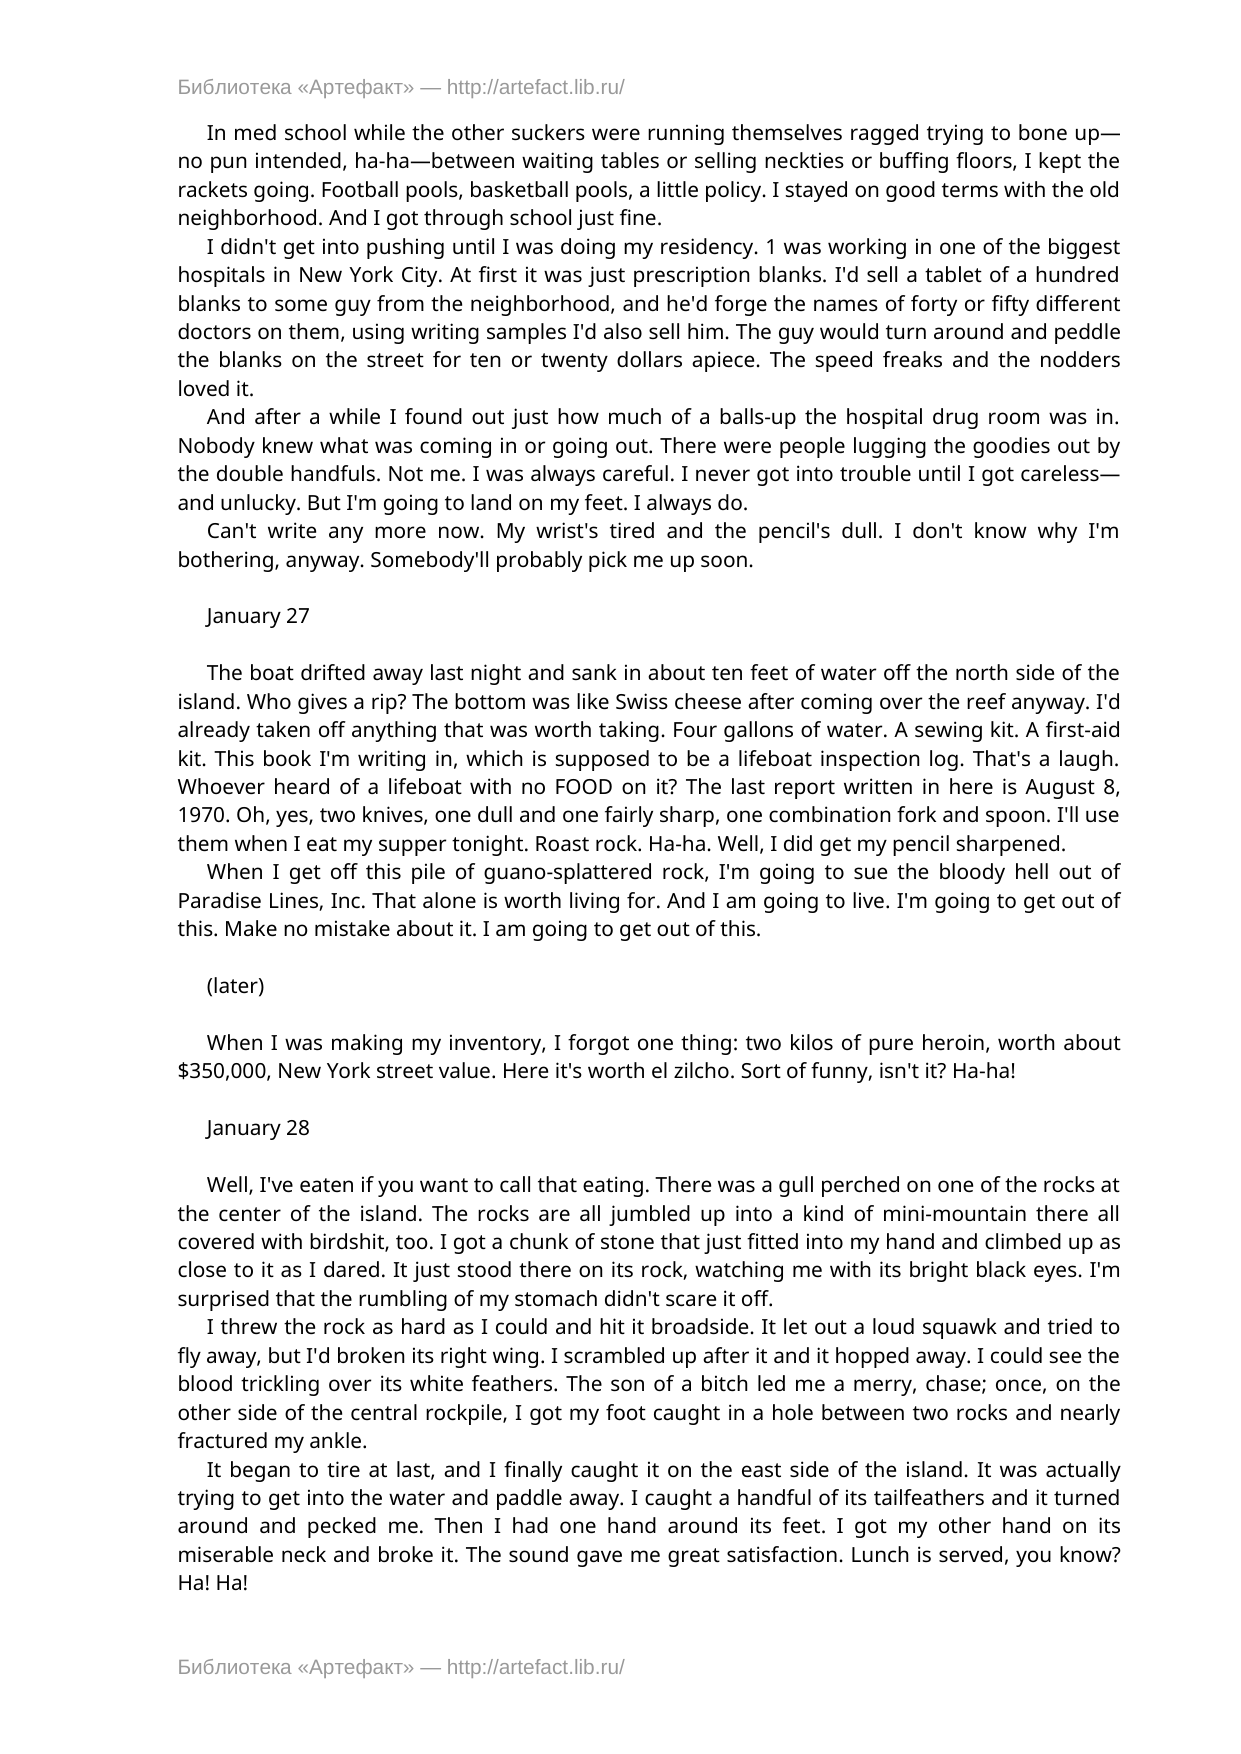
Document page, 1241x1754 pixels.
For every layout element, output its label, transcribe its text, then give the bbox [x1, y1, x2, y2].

text When I was making my inventory, I forgot one thing: two kilos of pure heroin, worth about $350,000, New York street value. Here it's worth el zilcho. Sort of funny, isn't it? Ha-ha! [177, 1028, 1122, 1085]
text The boat drifted away last night and sank in about ten feet of water off the north side of the island. Who gives a rip? The bottom was like Swiss cheese after coming over the reef anyway. I'd already taken off anything that was worth taking. Four gallons of water. A sewing kit. A first-aid kit. This book I'm writing in, which is supposed to be a lifeboat inspection log. That's a laugh. Whoever heard of a lifeboat with no FOOD on it? The last report written in here is August 8, 1970. Oh, yes, two knives, one dull and one fairly sharp, one combination fork and spoon. I'll use them when I eat my supper tonight. Roast rock. Ha-ha. Well, I did get my pencil sharpened. [177, 658, 1122, 857]
text When I get off this pile of guano-splattered rock, I'm going to sue the bloody hell out of Paradise Lines, Inc. That alone is worth living for. And I am going to live. I'm going to get out of this. Make no mistake about it. I am going to get out of this. [177, 857, 1122, 943]
text Can't write any more now. My wrist's tired and the pencil's dull. I don't know why I'm bothering, anyway. Somebody'll probably pick me up soon. [177, 516, 1122, 573]
text Well, I've eaten if you want to call that eating. There was a gull perched on one of the rocks at the center of the island. The rocks are all jumbled up into a kind of mini-mountain there all covered with birdshit, too. I got a chunk of stone that just fitted into my hand and climbed up as close to it as I dared. It just stood there on its rock, watching me with its bright black eyes. I'm surprised that the rumbling of my stomach didn't scare it off. [177, 1170, 1122, 1312]
text In med school while the other suckers were running themselves ragged trying to bone up—no pun intended, ha-ha—between waiting tables or selling neckties or buffing floors, I kept the rackets going. Football pools, basketball pools, a little policy. I stayed on good terms with the old neighborhood. And I got through school just fine. [177, 118, 1122, 232]
text I didn't get into pushing until I was doing my residency. 1 was working in one of the biggest hospitals in New York City. At first it was just prescription blanks. I'd sell a tablet of a hundred blanks to some guy from the neighborhood, and he'd forge the names of forty or fifty different doctors on them, using writing samples I'd also sell him. The guy would turn around and peddle the blanks on the street for ten or twenty dollars apiece. The speed freaks and the nodders loved it. [177, 232, 1122, 402]
text January 27 [177, 602, 1122, 630]
text (later) [177, 971, 1122, 1000]
text It began to tire at last, and I finally caught it on the east side of the island. It was actually trying to get into the water and paddle away. I caught a handful of its tailfeathers and it turned around and pecked me. Then I had one hand around its feet. I got my other hand on its miserable neck and broke it. The sound gave me great satisfaction. Lunch is served, you know? Ha! Ha! [177, 1455, 1122, 1597]
text January 28 [177, 1113, 1122, 1142]
text And after a while I found out just how much of a balls-up the hospital drug room was in. Nobody knew what was coming in or going out. There were people lugging the goodies out by the double handfuls. Not me. I was always careful. I never got into trouble until I got careless—and unlucky. But I'm going to land on my feet. I always do. [177, 402, 1122, 516]
text I threw the rock as hard as I could and hit it broadside. It let out a loud squawk and tried to fly away, but I'd broken its right wing. I scrambled up after it and it hopped away. I could see the blood trickling over its white feathers. The son of a bitch led me a merry, chase; once, on the other side of the central rockpile, I got my foot caught in a hole between two rocks and nearly fractured my ankle. [177, 1312, 1122, 1455]
